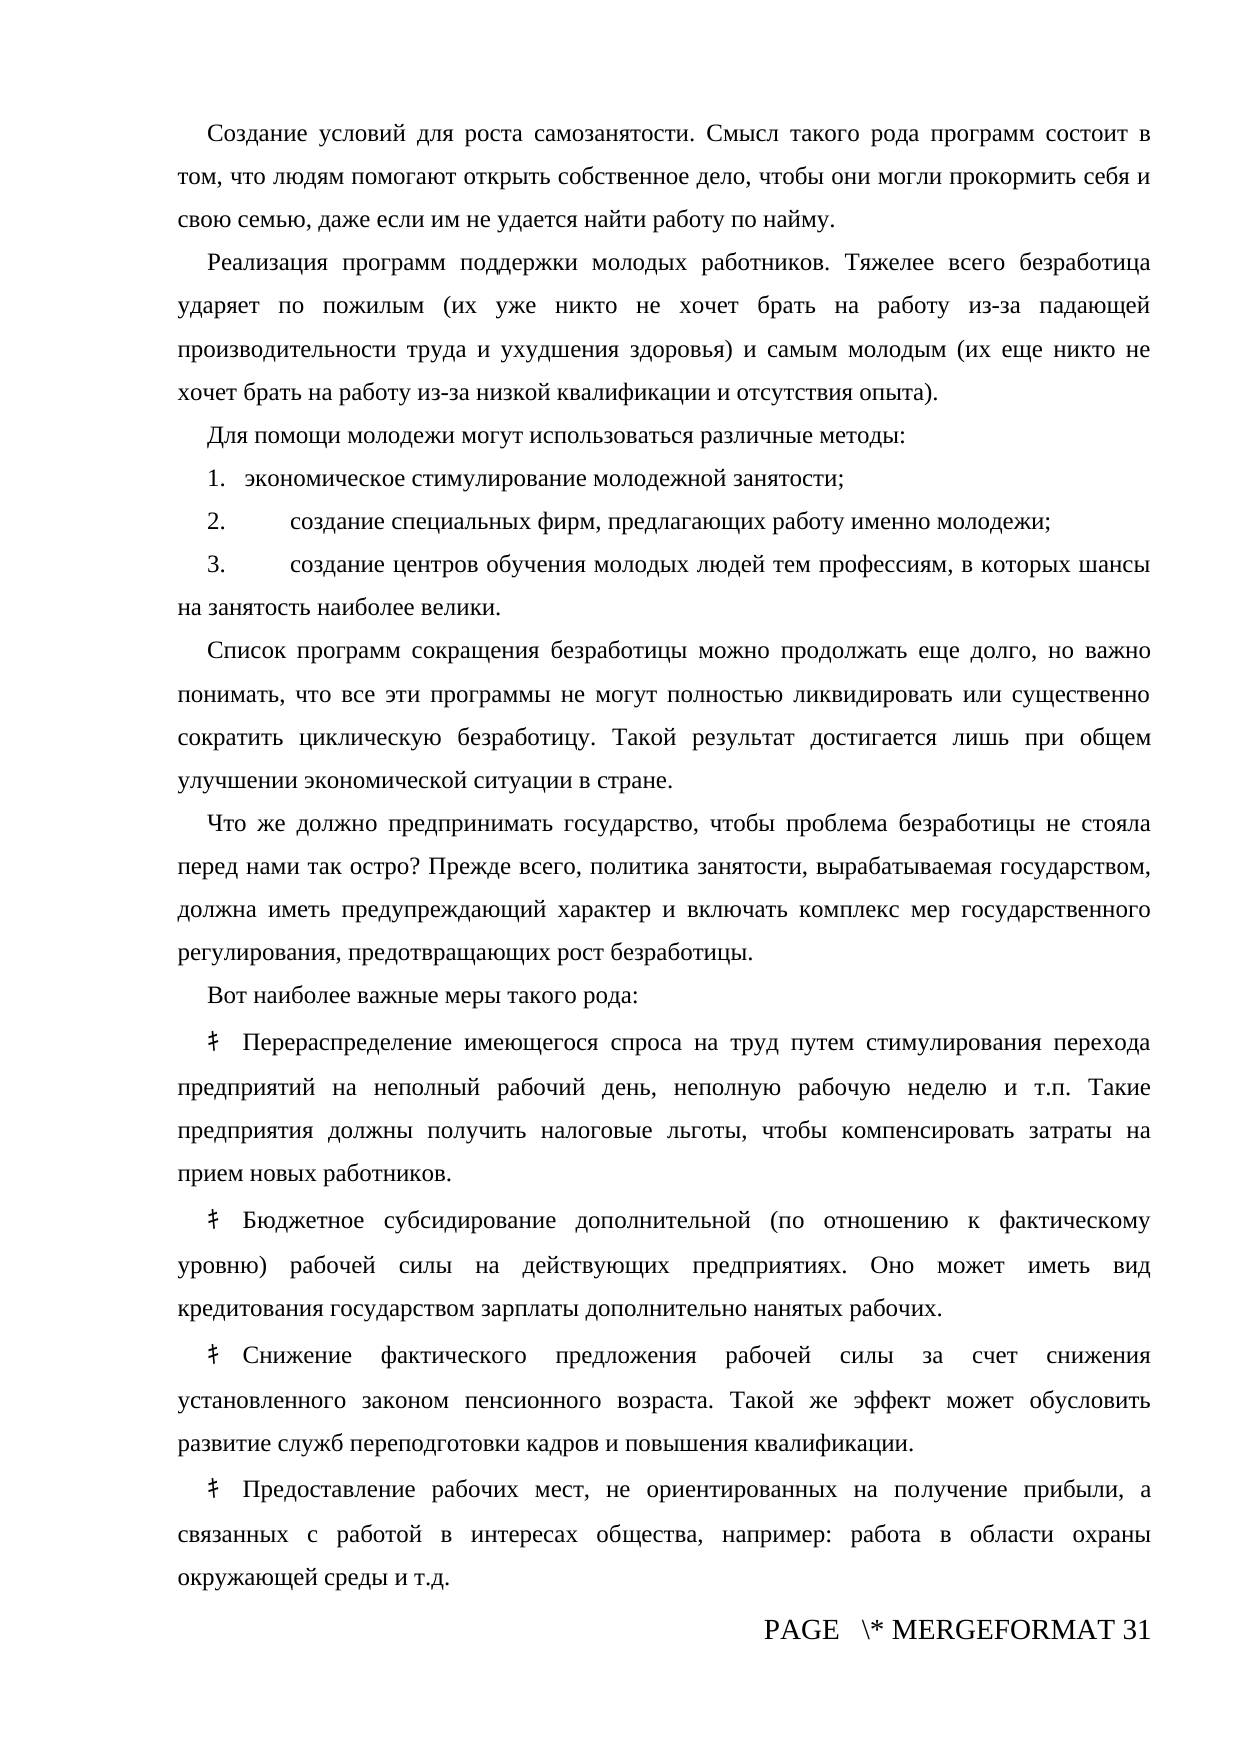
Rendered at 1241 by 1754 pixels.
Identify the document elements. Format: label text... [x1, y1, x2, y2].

list Перераспределение имеющегося спроса на труд путем стимулирования перехода предприятий на неполный рабочий день, неполную рабочую неделю и т.п. Такие предприятия должны получить налоговые льготы, чтобы компенсировать затраты на прием новых работников. [177, 1024, 1152, 1187]
text Вот наиболее важные меры такого рода: [177, 981, 1152, 1009]
list Бюджетное субсидирование дополнительной (по отношению к фактическому уровню) рабочей силы на действующих предприятиях. Оно может иметь вид кредитования государством зарплаты дополнительно нанятых рабочих. [177, 1202, 1152, 1322]
list создание специальных фирм, предлагающих работу именно молодежи; [177, 506, 1152, 535]
text Список программ сокращения безработицы можно продолжать еще долго, но важно понимать, что все эти программы не могут полностью ликвидировать или существенно сократить циклическую безработицу. Такой результат достигается лишь при общем улучшении экономической ситуации в стране. [177, 636, 1152, 794]
list экономическое стимулирование молодежной занятости; [207, 463, 1152, 492]
text Реализация программ поддержки молодых работников. Тяжелее всего безработица ударяет по пожилым (их уже никто не хочет брать на работу из-за падающей производительности труда и ухудшения здоровья) и самым молодым (их еще никто не хочет брать на работу из-за низкой квалификации и отсутствия опыта). [177, 247, 1152, 406]
text Создание условий для роста самозанятости. Смысл такого рода программ состоит в том, что людям помогают открыть собственное дело, чтобы они могли прокормить себя и свою семью, даже если им не удается найти работу по найму. [177, 118, 1152, 233]
text Для помощи молодежи могут использоваться различные методы: [177, 420, 1152, 449]
list Предоставление рабочих мест, не ориентированных на получение прибыли, а связанных с работой в интересах общества, например: работа в области охраны окружающей среды и т.д. [177, 1471, 1152, 1591]
list Снижение фактического предложения рабочей силы за счет снижения установленного законом пенсионного возраста. Такой же эффект может обусловить развитие служб переподготовки кадров и повышения квалификации. [177, 1336, 1152, 1457]
list создание центров обучения молодых людей тем профессиям, в которых шансы на занятость наиболее велики. [177, 549, 1152, 621]
text Что же должно предпринимать государство, чтобы проблема безработицы не стояла перед нами так остро? Прежде всего, политика занятости, вырабатываемая государством, должна иметь предупреждающий характер и включать комплекс мер государственного регулирования, предотвращающих рост безработицы. [177, 808, 1152, 966]
